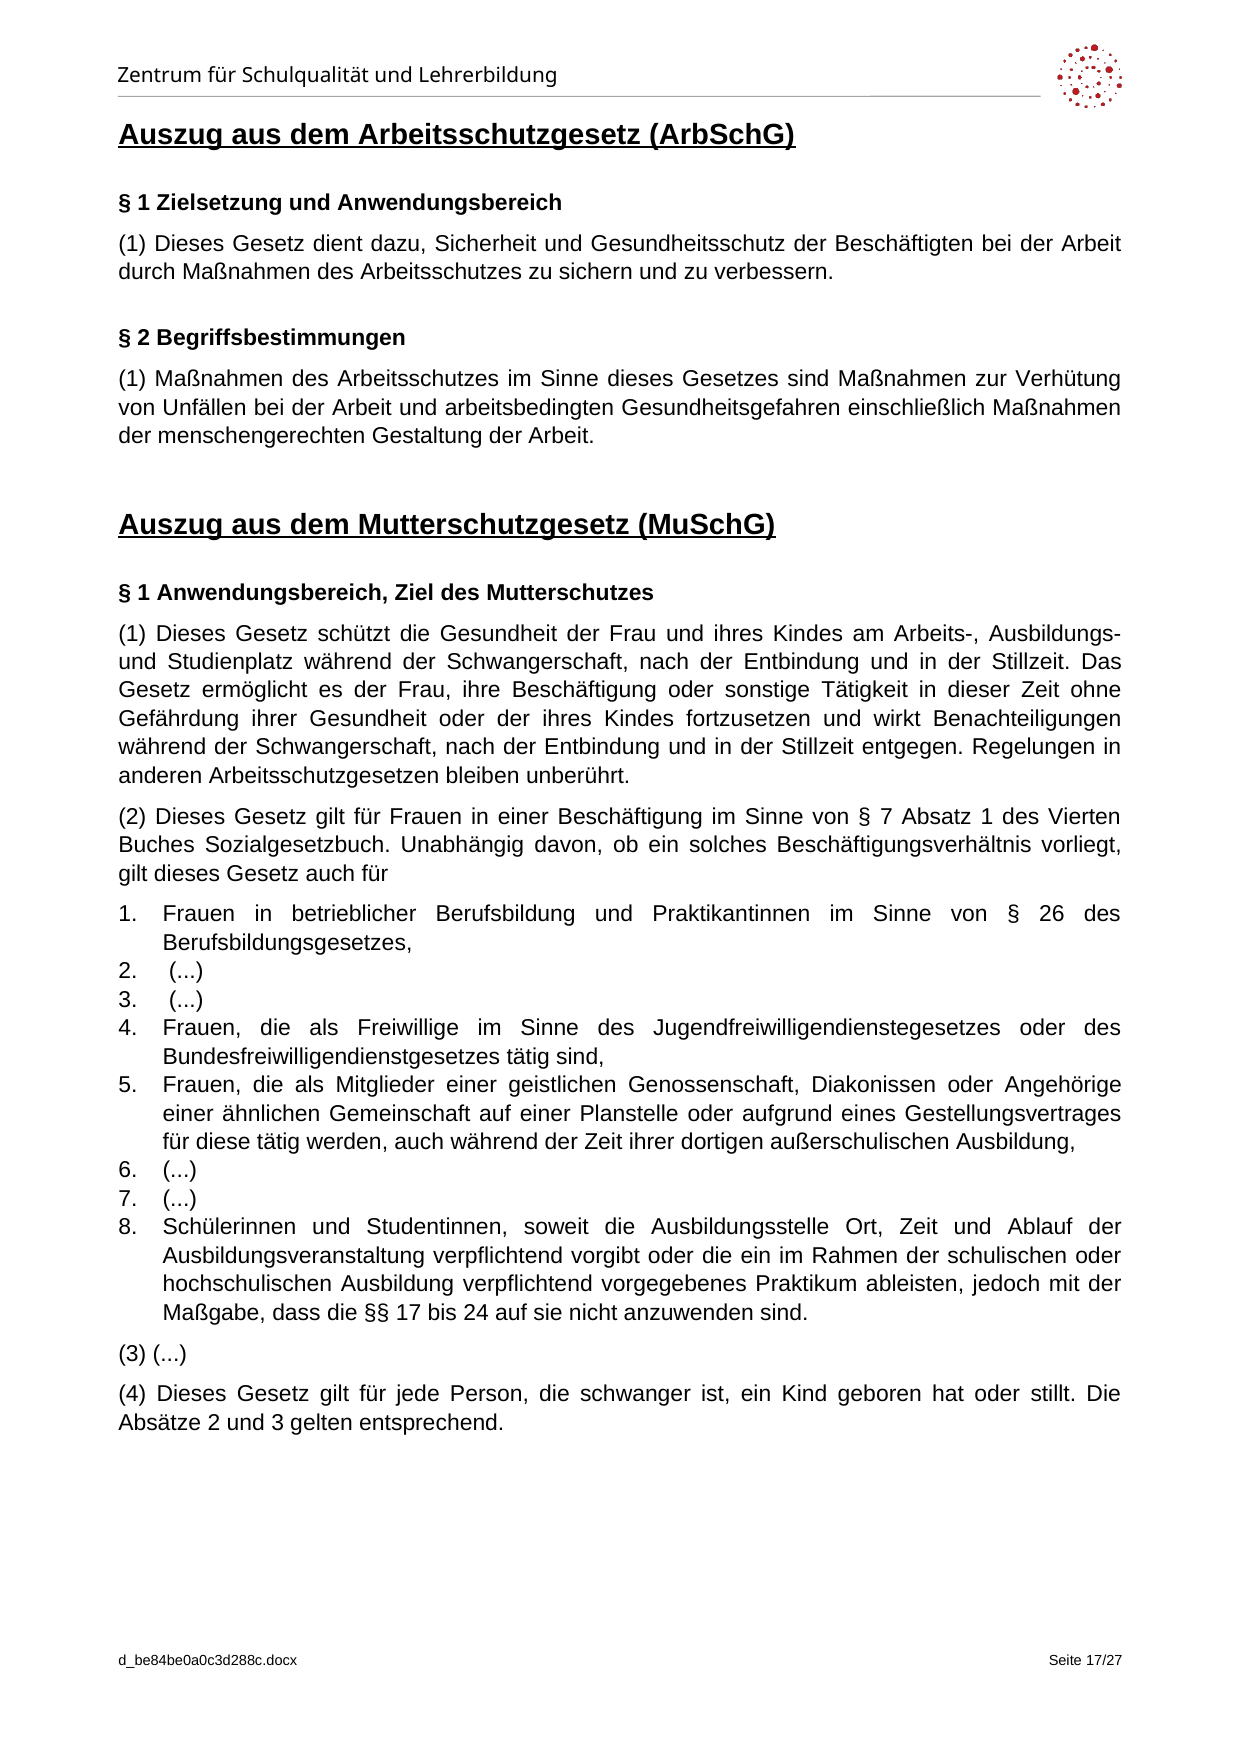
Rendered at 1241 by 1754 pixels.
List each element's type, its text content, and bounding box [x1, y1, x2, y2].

text Auszug aus dem Arbeitsschutzgesetz (ArbSchG) [118, 118, 1122, 151]
text 3. (...) [118, 986, 1122, 1012]
text 4. Frauen, die als Freiwillige im Sinne des Jugendfreiwilligendienstegesetzes oder des Bundesfreiwilligendienstgesetzes tätig sind, [118, 1014, 1122, 1069]
text § 1 Zielsetzung und Anwendungsbereich [118, 189, 1122, 215]
text (1) Dieses Gesetz dient dazu, Sicherheit und Gesundheitsschutz der Beschäftigten bei der Arbeit durch Maßnahmen des Arbeitsschutzes zu sichern und zu verbessern. [118, 230, 1122, 284]
text 7. (...) [118, 1185, 1122, 1211]
text 2. (...) [118, 957, 1122, 984]
text Auszug aus dem Mutterschutzgesetz (MuSchG) [118, 508, 1122, 541]
text § 1 Anwendungsbereich, Ziel des Mutterschutzes [118, 578, 1122, 605]
picture [1056, 40, 1123, 112]
text (1) Dieses Gesetz schützt die Gesundheit der Frau und ihres Kindes am Arbeits-, Ausbildungs- und Studienplatz während der Schwangerschaft, nach der Entbindung und in der Stillzeit. Das Gesetz ermöglicht es der Frau, ihre Beschäftigung oder sonstige Tätigkeit in dieser Zeit ohne Gefährdung ihrer Gesundheit oder der ihres Kindes fortzusetzen und wirkt Benachteiligungen während der Schwangerschaft, nach der Entbindung und in der Stillzeit entgegen. Regelungen in anderen Arbeitsschutzgesetzen bleiben unberührt. [118, 619, 1122, 788]
text 1. Frauen in betrieblicher Berufsbildung und Praktikantinnen im Sinne von § 26 des Berufsbildungsgesetzes, [118, 900, 1122, 955]
text (4) Dieses Gesetz gilt für jede Person, die schwanger ist, ein Kind geboren hat oder stillt. Die Absätze 2 und 3 gelten entsprechend. [118, 1380, 1122, 1435]
text 8. Schülerinnen und Studentinnen, soweit die Ausbildungsstelle Ort, Zeit und Ablauf der Ausbildungsveranstaltung verpflichtend vorgibt oder die ein im Rahmen der schulischen oder hochschulischen Ausbildung verpflichtend vorgegebenes Praktikum ableisten, jedoch mit der Maßgabe, dass die §§ 17 bis 24 auf sie nicht anzuwenden sind. [118, 1213, 1122, 1325]
text 6. (...) [118, 1156, 1122, 1183]
text (1) Maßnahmen des Arbeitsschutzes im Sinne dieses Gesetzes sind Maßnahmen zur Verhütung von Unfällen bei der Arbeit und arbeitsbedingten Gesundheitsgefahren einschließlich Maßnahmen der menschengerechten Gestaltung der Arbeit. [118, 365, 1122, 448]
text 5. Frauen, die als Mitglieder einer geistlichen Genossenschaft, Diakonissen oder Angehörige einer ähnlichen Gemeinschaft auf einer Planstelle oder aufgrund eines Gestellungsvertrages für diese tätig werden, auch während der Zeit ihrer dortigen außerschulischen Ausbildung, [118, 1071, 1122, 1154]
text (2) Dieses Gesetz gilt für Frauen in einer Beschäftigung im Sinne von § 7 Absatz 1 des Vierten Buches Sozialgesetzbuch. Unabhängig davon, ob ein solches Beschäftigungsverhältnis vorliegt, gilt dieses Gesetz auch für [118, 803, 1122, 886]
text § 2 Begriffsbestimmungen [118, 324, 1122, 350]
text (3) (...) [118, 1339, 1122, 1366]
